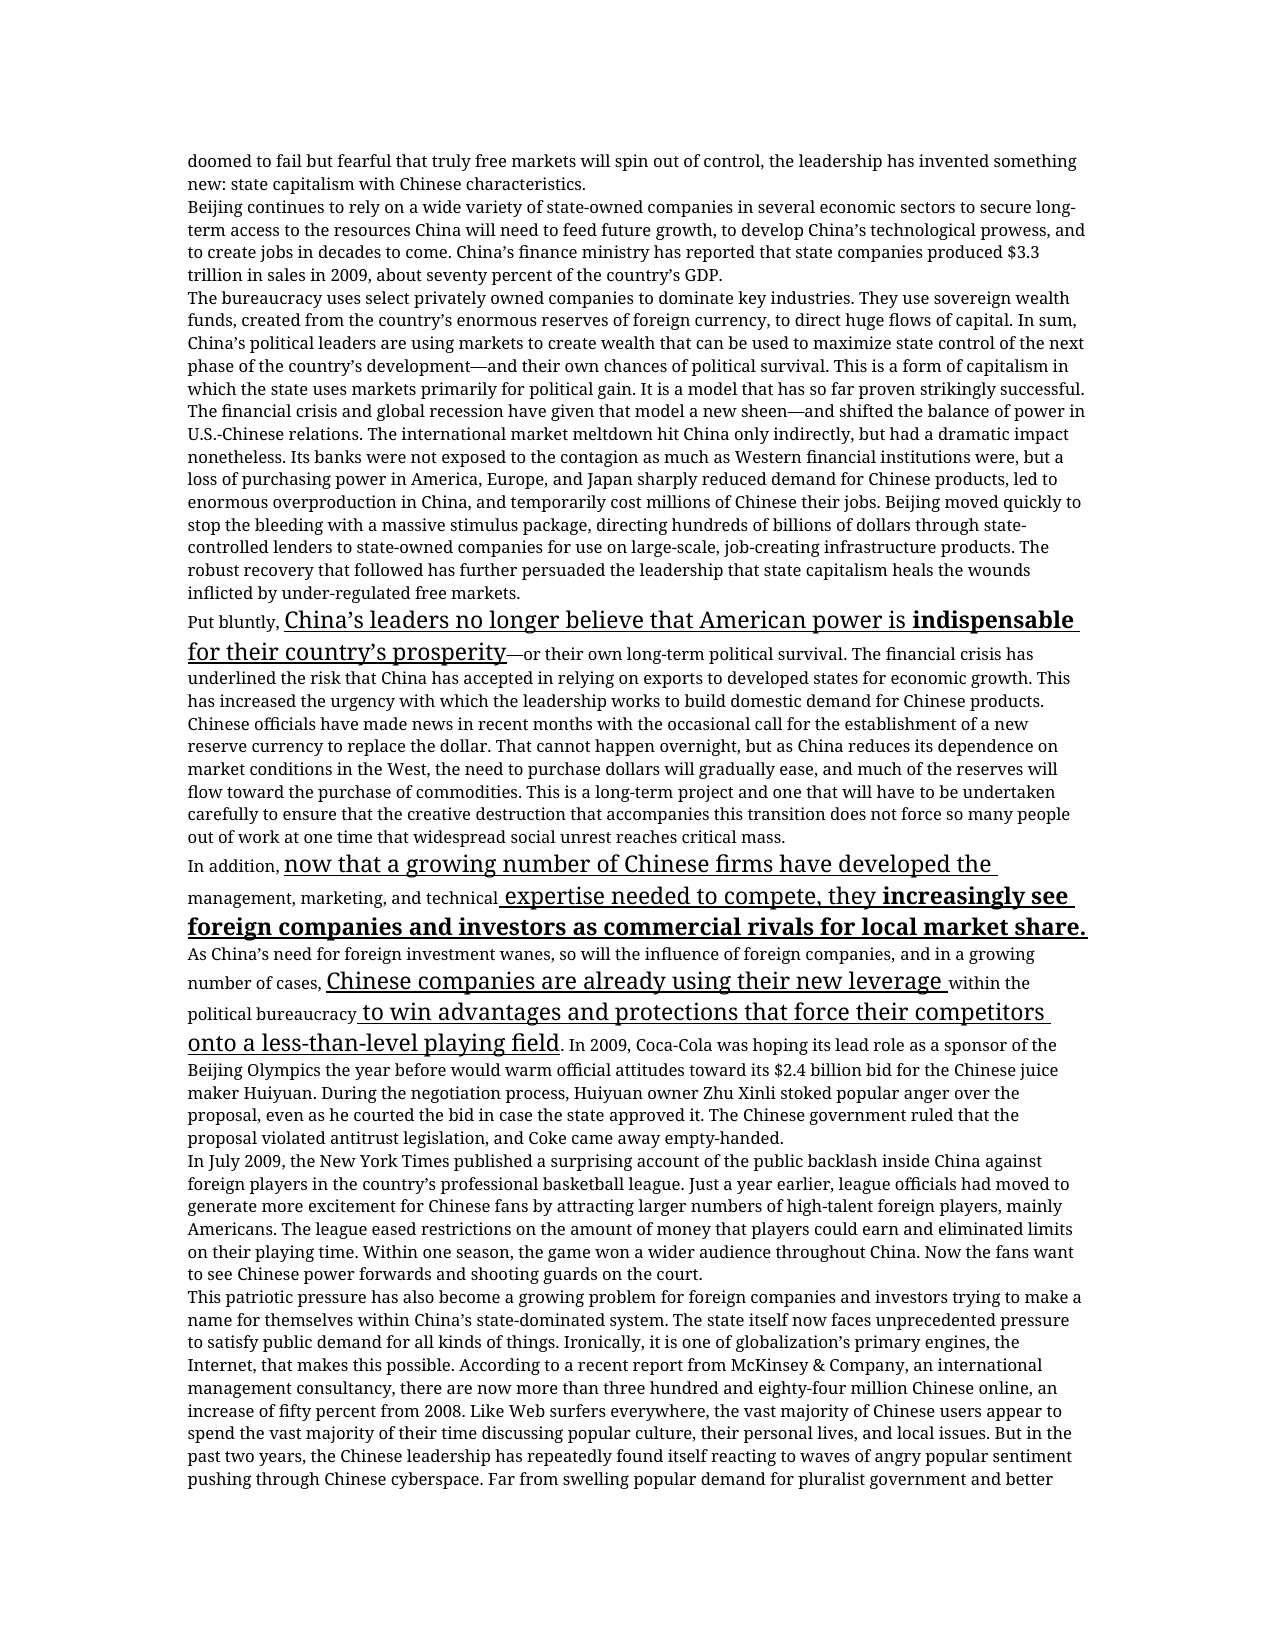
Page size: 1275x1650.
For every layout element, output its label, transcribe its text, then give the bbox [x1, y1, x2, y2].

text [187, 1286, 1087, 1490]
text In addition, now that a growing number of Chinese firms have developed the management, marketing, and technical expertise needed to compete, they increasingly see foreign companies and investors as commercial rivals for local market share. As China’s need for foreign investment wanes, so will the influence of foreign companies, and in a growing number of cases, Chinese companies are already using their new leverage within the political bureaucracy to win advantages and protections that force their competitors onto a less-than-level playing field. In 2009, Coca-Cola was hoping its lead role as a sponsor of the Beijing Olympics the year before would warm official attitudes toward its $2.4 billion bid for the Chinese juice maker Huiyuan. During the negotiation process, Huiyuan owner Zhu Xinli stoked popular anger over the proposal, even as he courted the bid in case the state approved it. The Chinese government ruled that the proposal violated antitrust legislation, and Coke came away empty-handed. [187, 848, 1087, 937]
text The bureaucracy uses select privately owned companies to dominate key industries. They use sovereign wealth funds, created from the country’s enormous reserves of foreign currency, to direct huge flows of capital. In sum, China’s political leaders are using markets to create wealth that can be used to maximize state control of the next phase of the country’s development—and their own chances of political survival. This is a form of capitalism in which the state uses markets primarily for political gain. It is a model that has so far proven strikingly successful. [187, 286, 1087, 400]
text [187, 150, 1087, 195]
text In July 2009, the New York Times published a surprising account of the public backlash inside China against foreign players in the country’s professional basketball league. Just a year earlier, league officials had moved to generate more excitement for Chinese fans by attracting larger numbers of high-talent foreign players, mainly Americans. The league eased restrictions on the amount of money that players could earn and eliminated limits on their playing time. Within one season, the game won a wider audience throughout China. Now the fans want to see Chinese power forwards and shooting guards on the court. [187, 1149, 1087, 1286]
text The financial crisis and global recession have given that model a new sheen—and shifted the balance of power in U.S.-Chinese relations. The international market meltdown hit China only indirectly, but had a dramatic impact nonetheless. Its banks were not exposed to the contagion as much as Western financial institutions were, but a loss of purchasing power in America, Europe, and Japan sharply reduced demand for Chinese products, led to enormous overproduction in China, and temporarily cost millions of Chinese their jobs. Beijing moved quickly to stop the bleeding with a massive stimulus package, directing hundreds of billions of dollars through state-controlled lenders to state-owned companies for use on large-scale, job-creating infrastructure products. The robust recovery that followed has further persuaded the leadership that state capitalism heals the wounds inflicted by under-regulated free markets. [187, 400, 1087, 604]
text In addition, now that a growing number of Chinese firms have developed the management, marketing, and technical expertise needed to compete, they increasingly see foreign companies and investors as commercial rivals for local market share. As China’s need for foreign investment wanes, so will the influence of foreign companies, and in a growing number of cases, Chinese companies are already using their new leverage within the political bureaucracy to win advantages and protections that force their competitors onto a less-than-level playing field. In 2009, Coca-Cola was hoping its lead role as a sponsor of the Beijing Olympics the year before would warm official attitudes toward its $2.4 billion bid for the Chinese juice maker Huiyuan. During the negotiation process, Huiyuan owner Zhu Xinli stoked popular anger over the proposal, even as he courted the bid in case the state approved it. The Chinese government ruled that the proposal violated antitrust legislation, and Coke came away empty-handed. [187, 938, 1087, 1149]
text Beijing continues to rely on a wide variety of state-owned companies in several economic sectors to secure long-term access to the resources China will need to feed future growth, to develop China’s technological prowess, and to create jobs in decades to come. China’s finance ministry has reported that state companies produced $3.3 trillion in sales in 2009, about seventy percent of the country’s GDP. [187, 195, 1087, 286]
text Put bluntly, China’s leaders no longer believe that American power is indispensable for their country’s prosperity—or their own long-term political survival. The financial crisis has underlined the risk that China has accepted in relying on exports to developed states for economic growth. This has increased the urgency with which the leadership works to build domestic demand for Chinese products. Chinese officials have made news in recent months with the occasional call for the establishment of a new reserve currency to replace the dollar. That cannot happen overnight, but as China reduces its dependence on market conditions in the West, the need to purchase dollars will gradually ease, and much of the reserves will flow toward the purchase of commodities. This is a long-term project and one that will have to be undertaken carefully to ensure that the creative destruction that accompanies this transition does not force so many people out of work at one time that widespread social unrest reaches critical mass. [187, 604, 1087, 848]
